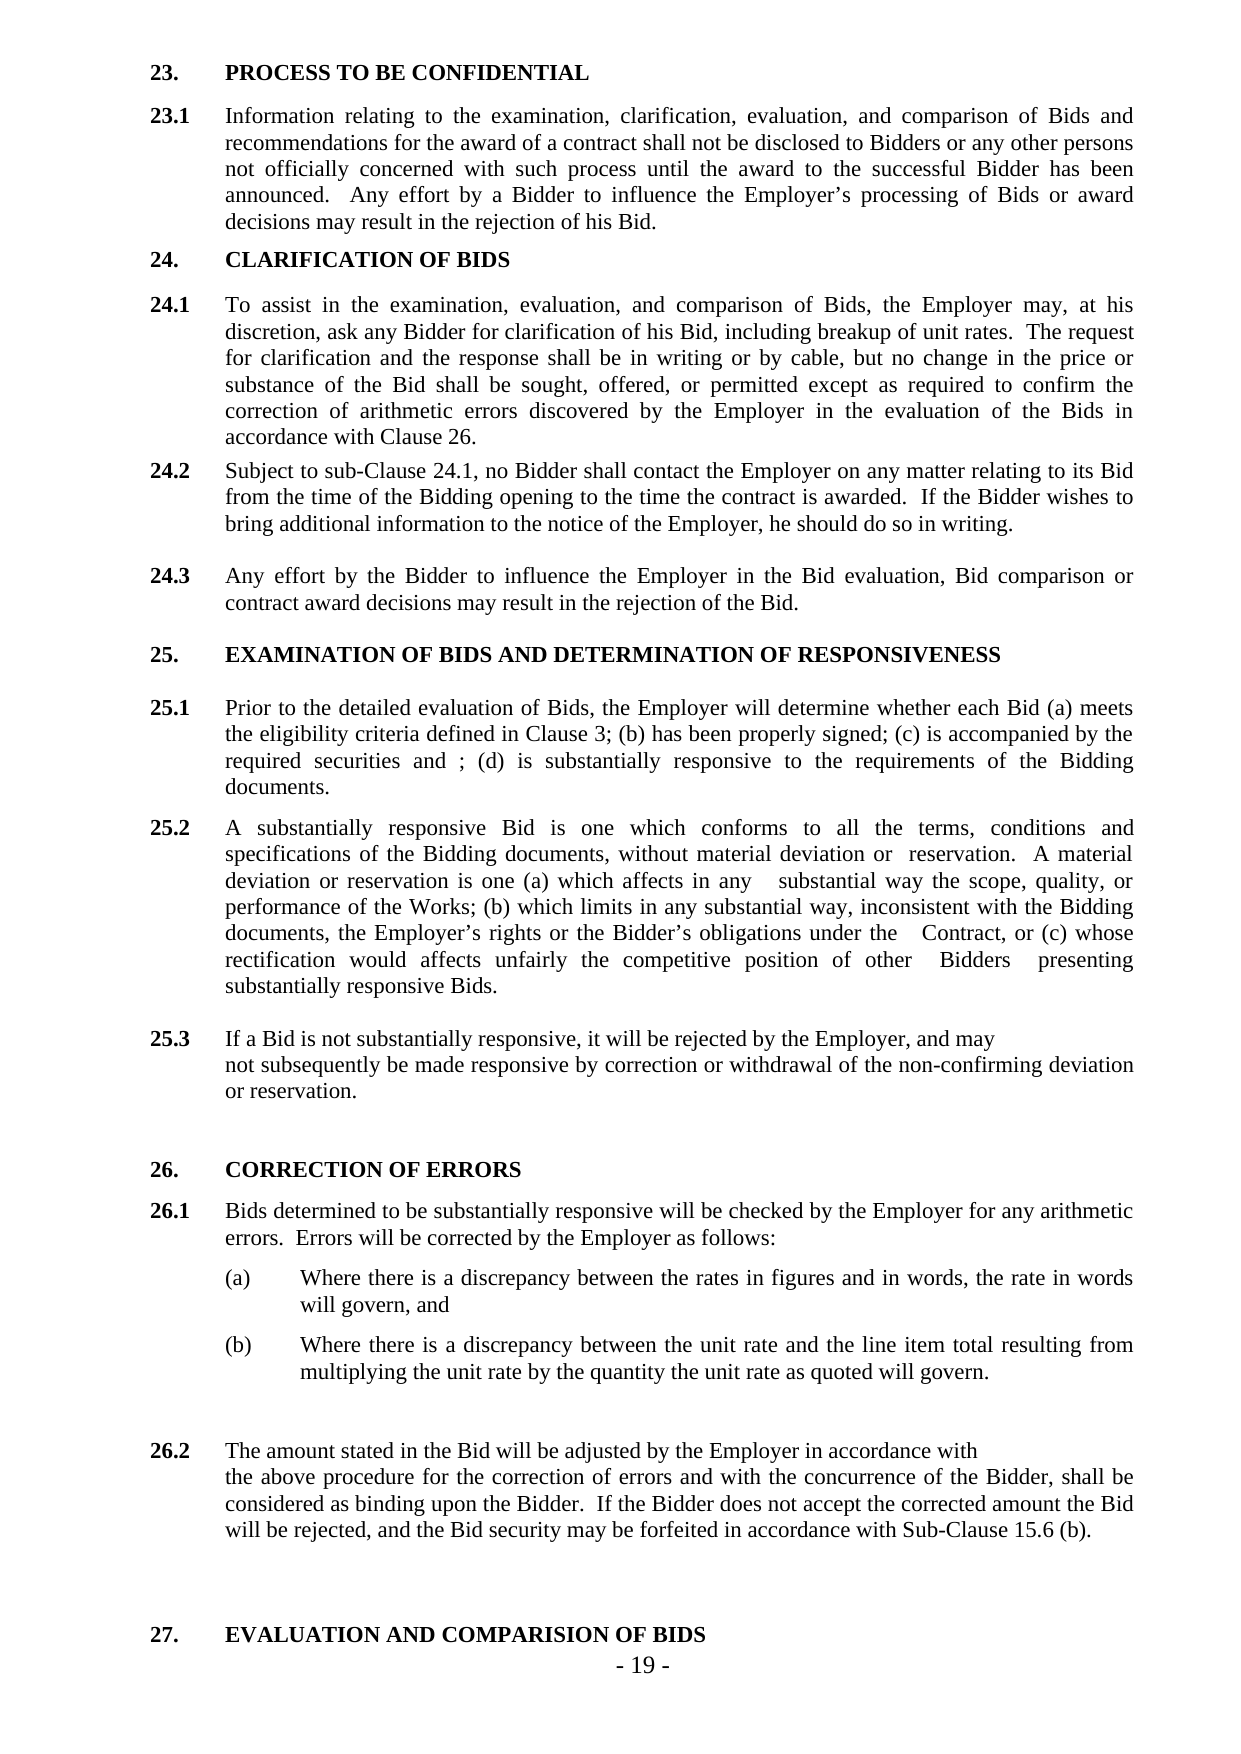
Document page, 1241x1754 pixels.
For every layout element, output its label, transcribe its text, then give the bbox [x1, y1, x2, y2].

text 27. EVALUATION AND COMPARISION OF BIDS [150, 1621, 1135, 1648]
text not subsequently be made responsive by correction or withdrawal of the non-confirming deviation or reservation. [225, 1051, 1135, 1104]
text the above procedure for the correction of errors and with the concurrence of the Bidder, shall be considered as binding upon the Bidder. If the Bidder does not accept the corrected amount the Bid will be rejected, and the Bid security may be forfeited in accordance with Sub-Clause 15.6 (b). [225, 1463, 1135, 1542]
text 24.1 To assist in the examination, evaluation, and comparison of Bids, the Employer may, at his discretion, ask any Bidder for clarification of his Bid, including breakup of unit rates. The request for clarification and the response shall be in writing or by cable, but no change in the price or substance of the Bid shall be sought, offered, or permitted except as required to confirm the correction of arithmetic errors discovered by the Employer in the evaluation of the Bids in accordance with Clause 26. [150, 292, 1135, 450]
list Where there is a discrepancy between the rates in figures and in words, the rate in words will govern, and [225, 1264, 1135, 1317]
list Any effort by the Bidder to influence the Employer in the Bid evaluation, Bid comparison or contract award decisions may result in the rejection of the Bid. [150, 562, 1135, 615]
list The amount stated in the Bid will be adjusted by the Employer in accordance with [150, 1437, 1135, 1463]
list If a Bid is not substantially responsive, it will be rejected by the Employer, and may [150, 1025, 1135, 1051]
text 25. EXAMINATION OF BIDS AND DETERMINATION OF RESPONSIVENESS [150, 641, 1135, 668]
text 25.1 Prior to the detailed evaluation of Bids, the Employer will determine whether each Bid (a) meets the eligibility criteria defined in Clause 3; (b) has been properly signed; (c) is accompanied by the required securities and ; (d) is substantially responsive to the requirements of the Bidding documents. [150, 694, 1135, 799]
text 26. CORRECTION OF ERRORS [150, 1157, 1135, 1183]
list A substantially responsive Bid is one which conforms to all the terms, conditions and specifications of the Bidding documents, without material deviation or reservation. A material deviation or reservation is one (a) which affects in any substantial way the scope, quality, or performance of the Works; (b) which limits in any substantial way, inconsistent with the Bidding documents, the Employer’s rights or the Bidder’s obligations under the Contract, or (c) whose rectification would affects unfairly the competitive position of other Bidders presenting substantially responsive Bids. [150, 814, 1135, 998]
text 24. CLARIFICATION OF BIDS [150, 246, 1135, 272]
text 23. PROCESS TO BE CONFIDENTIAL [150, 59, 1135, 86]
text 24.2 Subject to sub-Clause 24.1, no Bidder shall contact the Employer on any matter relating to its Bid from the time of the Bidding opening to the time the contract is awarded. If the Bidder wishes to bring additional information to the notice of the Employer, he should do so in writing. [150, 457, 1135, 536]
text 26.1 Bids determined to be substantially responsive will be checked by the Employer for any arithmetic errors. Errors will be corrected by the Employer as follows: [150, 1197, 1135, 1250]
text 23.1 Information relating to the examination, clarification, evaluation, and comparison of Bids and recommendations for the award of a contract shall not be disclosed to Bidders or any other persons not officially concerned with such process until the award to the successful Bidder has been announced. Any effort by a Bidder to influence the Employer’s processing of Bids or award decisions may result in the rejection of his Bid. [150, 102, 1135, 234]
list Where there is a discrepancy between the unit rate and the line item total resulting from multiplying the unit rate by the quantity the unit rate as quoted will govern. [225, 1331, 1135, 1384]
